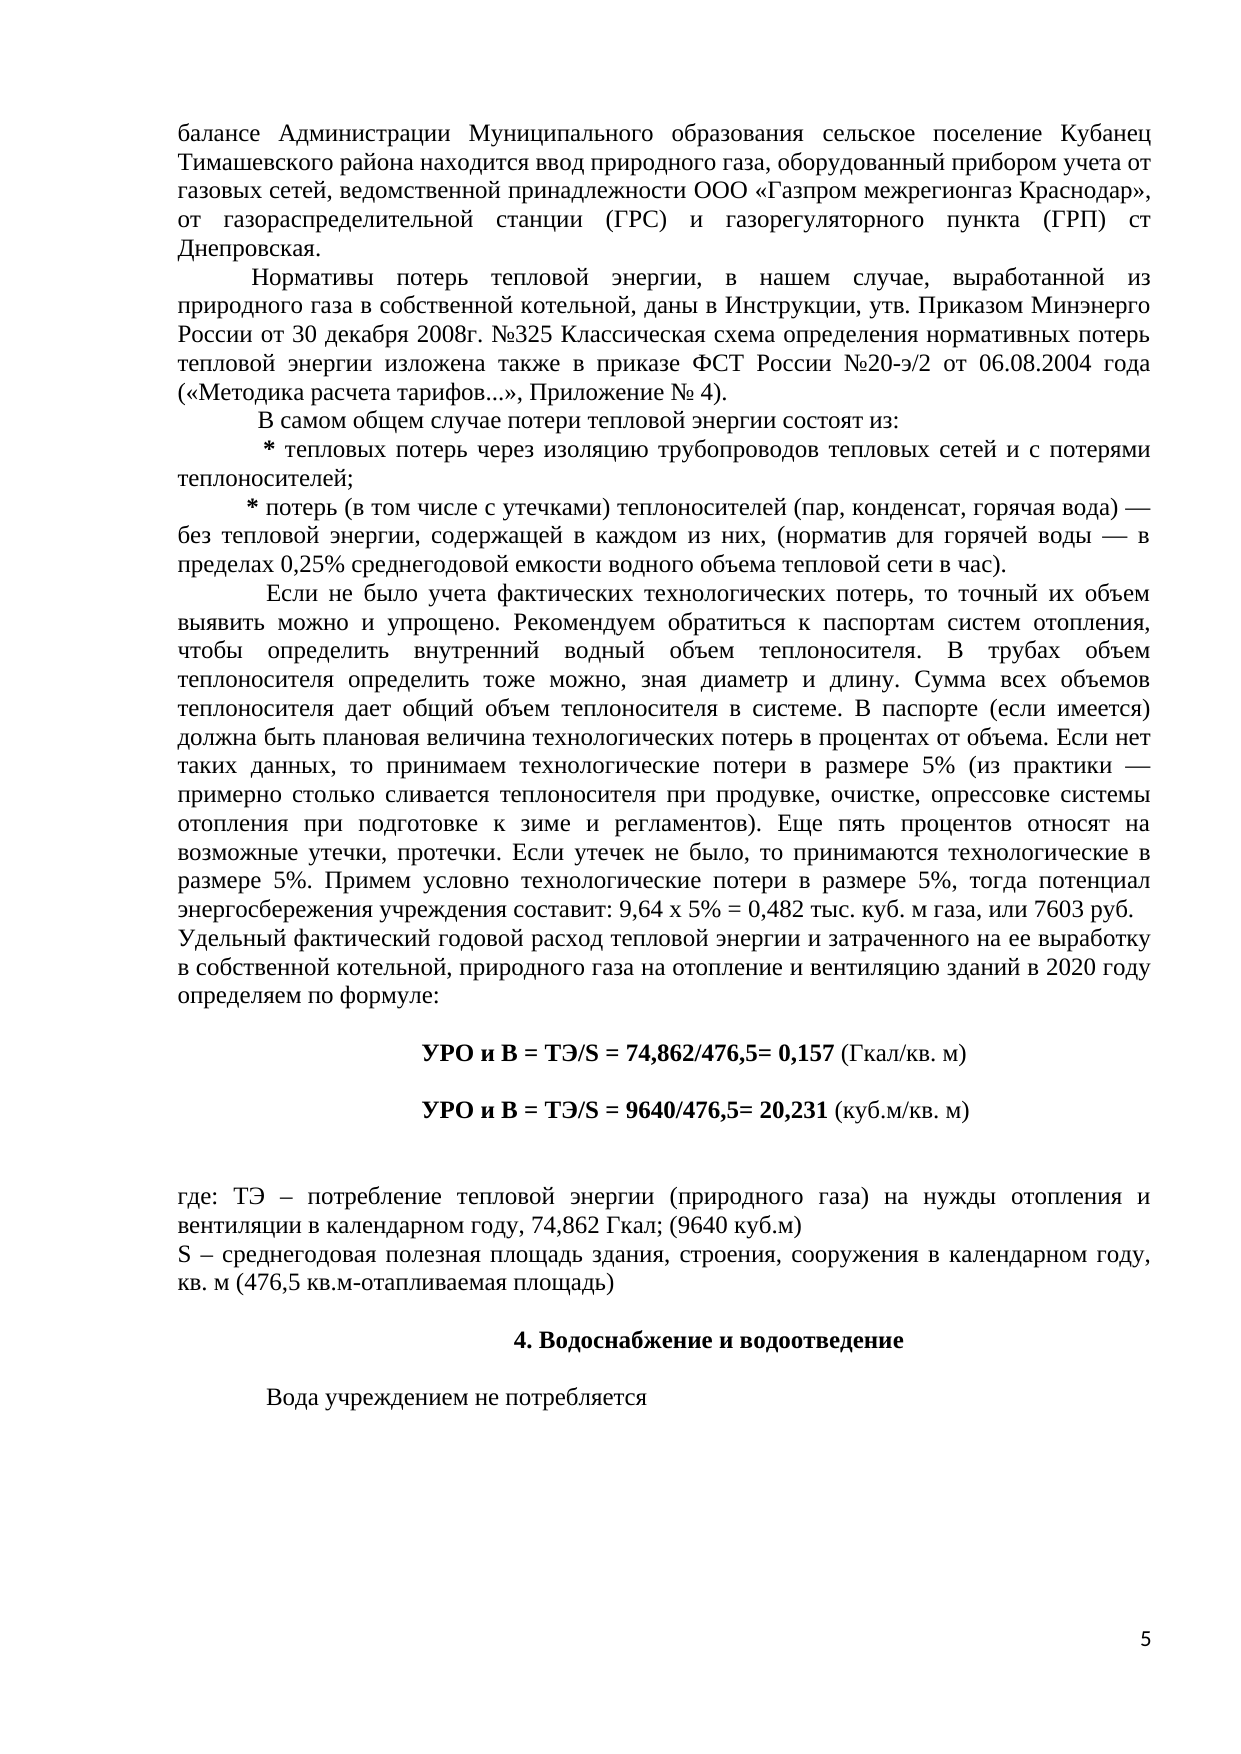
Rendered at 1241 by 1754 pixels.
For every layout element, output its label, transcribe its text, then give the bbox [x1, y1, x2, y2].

text 4. Водоснабжение и водоотведение [177, 1325, 1152, 1354]
text где: ТЭ – потребление тепловой энергии (природного газа) на нужды отопления и вентиляции в календарном году, 74,862 Гкал; (9640 куб.м) [177, 1181, 1152, 1239]
text Нормативы потерь тепловой энергии, в нашем случае, выработанной из природного газа в собственной котельной, даны в Инструкции, утв. Приказом Минэнерго России от 30 декабря 2008г. №325 Классическая схема определения нормативных потерь тепловой энергии изложена также в приказе ФСТ России №20-э/2 от 06.08.2004 года («Методика расчета тарифов...», Приложение № 4). [177, 262, 1152, 406]
text S – среднегодовая полезная площадь здания, строения, сооружения в календарном году, кв. м (476,5 кв.м-отапливаемая площадь) [177, 1239, 1152, 1296]
text УРО и В = ТЭ/S = 74,862/476,5= 0,157 (Гкал/кв. м) [177, 1038, 1152, 1067]
text В самом общем случае потери тепловой энергии состоят из: [177, 406, 1152, 434]
text * потерь (в том числе с утечками) теплоносителей (пар, конденсат, горячая вода) — без тепловой энергии, содержащей в каждом из них, (норматив для горячей воды — в пределах 0,25% среднегодовой емкости водного объема тепловой сети в час). [177, 492, 1152, 578]
text УРО и В = ТЭ/S = 9640/476,5= 20,231 (куб.м/кв. м) [177, 1096, 1152, 1124]
text * тепловых потерь через изоляцию трубопроводов тепловых сетей и с потерями теплоносителей; [177, 434, 1152, 492]
text Вода учреждением не потребляется [177, 1382, 1152, 1411]
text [177, 118, 1152, 262]
text Если не было учета фактических технологических потерь, то точный их объем выявить можно и упрощено. Рекомендуем обратиться к паспортам систем отопления, чтобы определить внутренний водный объем теплоносителя. В трубах объем теплоносителя определить тоже можно, зная диаметр и длину. Сумма всех объемов теплоносителя дает общий объем теплоносителя в системе. В паспорте (если имеется) должна быть плановая величина технологических потерь в процентах от объема. Если нет таких данных, то принимаем технологические потери в размере 5% (из практики — примерно столько сливается теплоносителя при продувке, очистке, опрессовке системы отопления при подготовке к зиме и регламентов). Еще пять процентов относят на возможные утечки, протечки. Если утечек не было, то принимаются технологические в размере 5%. Примем условно технологические потери в размере 5%, тогда потенциал энергосбережения учреждения составит: 9,64 х 5% = 0,482 тыс. куб. м газа, или 7603 руб. [177, 578, 1152, 923]
text Удельный фактический годовой расход тепловой энергии и затраченного на ее выработку в собственной котельной, природного газа на отопление и вентиляцию зданий в 2020 году определяем по формуле: [177, 923, 1152, 1009]
